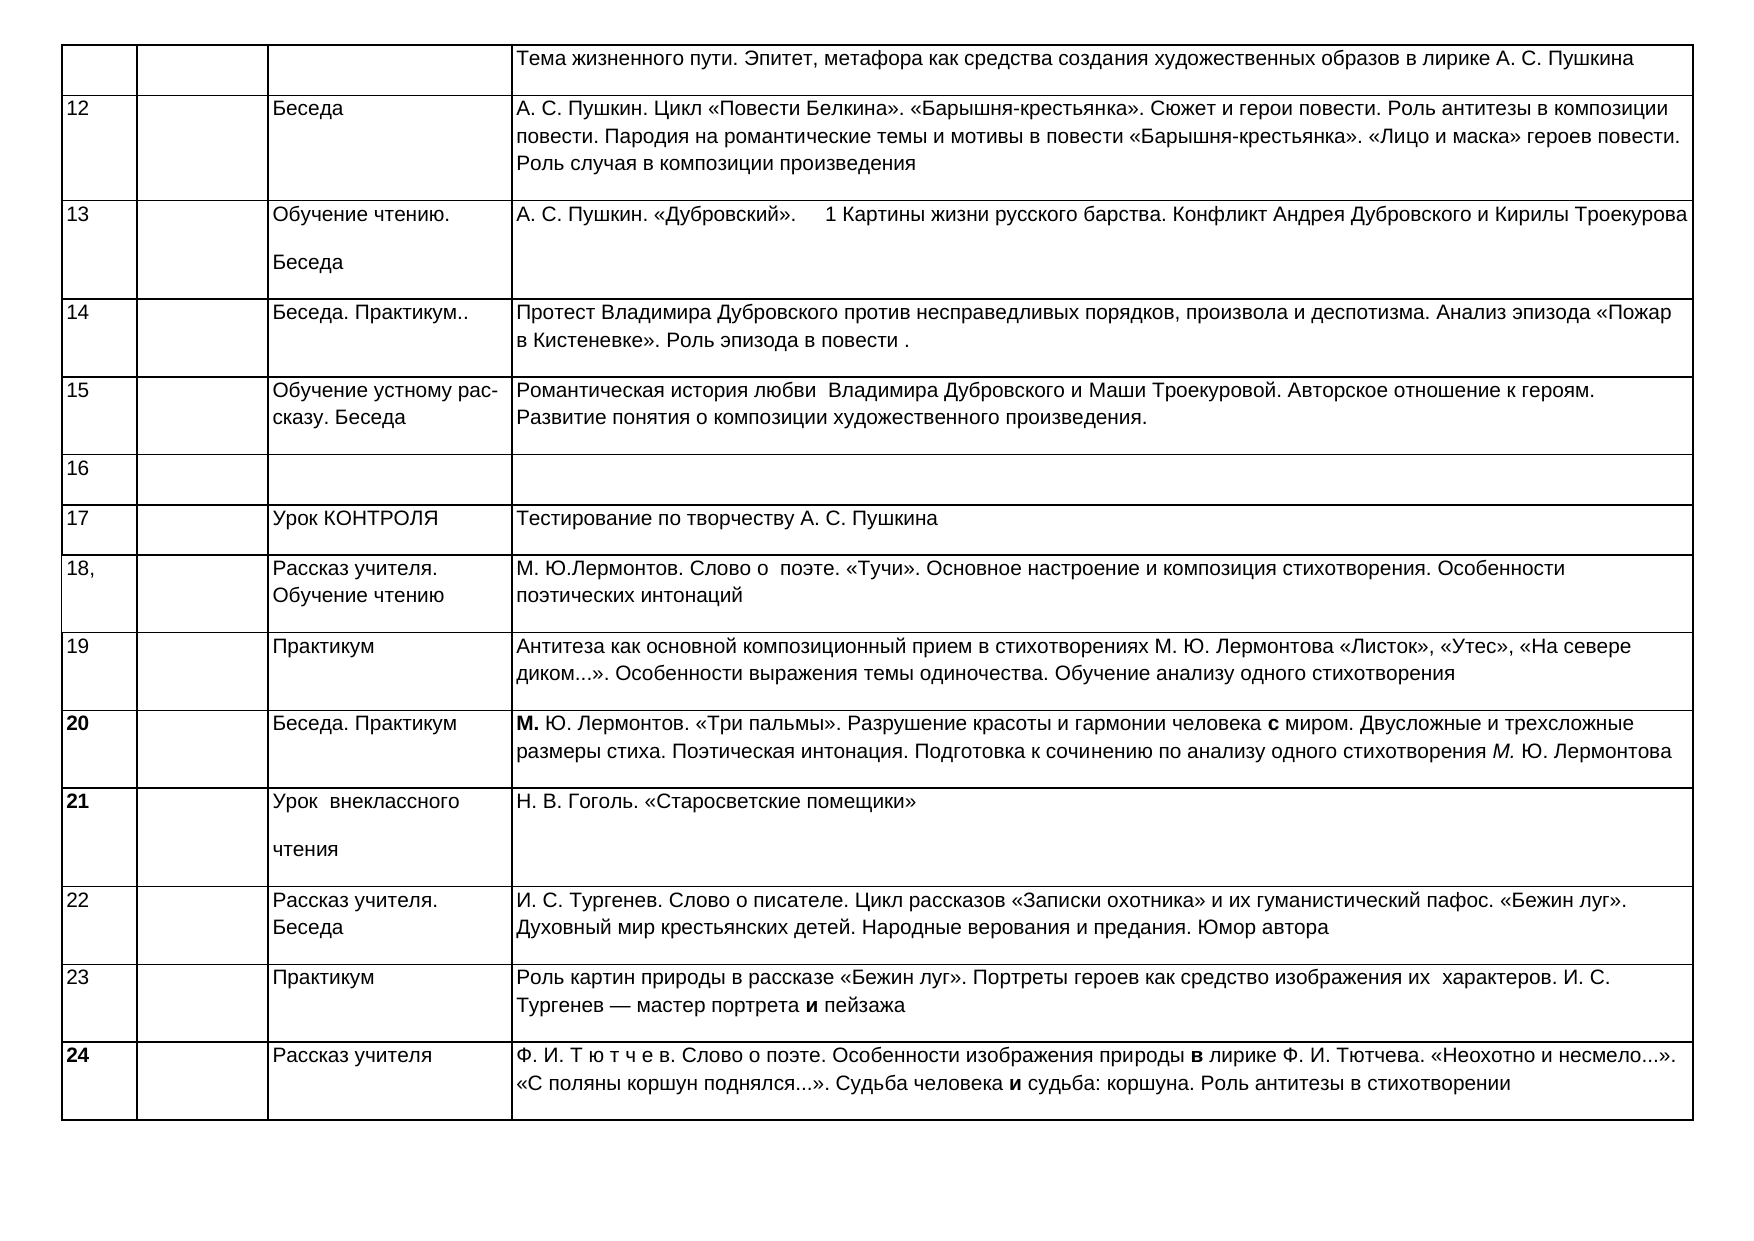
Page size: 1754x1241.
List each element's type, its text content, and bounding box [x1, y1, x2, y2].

table_cell Беседа. Практикум [269, 711, 511, 787]
table_cell 16 [63, 455, 136, 504]
table_cell 21 [63, 789, 136, 886]
table_cell [138, 300, 267, 376]
table_cell И. С. Тургенев. Слово о писателе. Цикл рассказов «Записки охотника» и их гуманистический пафос. «Бежин луг». Духовный мир крестьянских детей. Народные верования и предания. Юмор автора [513, 887, 1692, 963]
table_cell [138, 201, 267, 298]
table_cell [138, 46, 267, 94]
table_cell Роль картин природы в рассказе «Бежин луг». Портреты героев как средство изображения их характеров. И. С. Тургенев — мастер портрета и пейзажа [513, 965, 1692, 1041]
table_cell [138, 556, 267, 632]
table_cell Рассказ учителя [269, 1043, 511, 1119]
table_cell Обучение чтению. Беседа [269, 201, 511, 298]
table_cell 24 [63, 1043, 136, 1119]
table_cell 14 [63, 300, 136, 376]
table_cell [138, 965, 267, 1041]
table_cell [269, 455, 511, 504]
table_cell Протест Владимира Дубровского против несправедливых порядков, произвола и деспотизма. Анализ эпизода «Пожар в Кистеневке». Роль эпизода в повести . [513, 300, 1692, 376]
table_cell Практикум [269, 965, 511, 1041]
table_cell 18, [62, 556, 136, 632]
table_cell Рассказ учителя. Обучение чтению [269, 556, 511, 632]
table_cell [138, 1043, 267, 1119]
table_cell М. Ю. Лермонтов. «Три пальмы». Разрушение красоты и гармонии человека с миром. Двусложные и трехсложные размеры стиха. Поэтическая интонация. Подготовка к сочинению по анализу одного стихотворения М. Ю. Лермонтова [513, 711, 1692, 787]
table_cell Урок внеклассного чтения [269, 789, 511, 886]
table_cell Н. В. Гоголь. «Старосветские помещики» [513, 789, 1692, 886]
table_cell [138, 455, 267, 504]
table_cell 23 [63, 965, 136, 1041]
table_cell 12 [63, 96, 136, 200]
table_cell Практикум [269, 633, 511, 709]
table_cell [138, 887, 267, 963]
table_cell [138, 378, 267, 454]
table_cell Романтическая история любви Владимира Дубровского и Maши Троекуровой. Авторское отношение к героям. Развитие понятия о композиции художественного произведения. [513, 378, 1692, 454]
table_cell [269, 46, 511, 94]
table_cell [138, 633, 267, 709]
table_cell 19 [63, 633, 136, 709]
table_cell 13 [63, 201, 136, 298]
table_cell Беседа [269, 96, 511, 200]
table_cell Обучение устному рассказу. Беседа [269, 378, 511, 454]
table_cell 22 [63, 887, 136, 963]
table_cell Ф. И. Т ю т ч е в. Слово о поэте. Особенности изображения природы в лирике Ф. И. Тютчева. «Неохотно и несмело...». «С поляны коршун поднялся...». Судьба человека и судьба: коршуна. Роль антитезы в стихотворении [513, 1043, 1692, 1119]
table_cell [138, 711, 267, 787]
table_cell 11 [63, 46, 136, 94]
table_cell 15 [63, 378, 136, 454]
table_cell М. Ю.Лермонтов. Слово о поэте. «Тучи». Основное настроение и композиция стихотворения. Особенности поэтических интонаций [513, 556, 1692, 632]
table_cell [138, 789, 267, 886]
table_cell Беседа. Практикум.. [269, 300, 511, 376]
table_cell Тестирование по творчеству А. С. Пушкина [513, 506, 1692, 554]
table_cell Урок КОНТРОЛЯ [269, 506, 511, 554]
table_cell А. С. Пушкин. «Дубровский». 1 Картины жизни русского барства. Конфликт Андрея Дубровского и Кирилы Троекурова [513, 201, 1692, 298]
table_cell 20 [63, 711, 136, 787]
table_cell [138, 506, 267, 554]
table_cell А. С. Пушкин. Цикл «Повести Белкина». «Барышня-крестьянка». Сюжет и герои повести. Роль антитезы в композиции повести. Пародия на романтические темы и мотивы в повести «Барышня-крестьянка». «Лицо и маска» героев повести. Роль случая в композиции произведения [513, 96, 1692, 200]
table_cell 17 [63, 506, 136, 554]
table_cell Антитеза как основной композиционный прием в стихотворениях М. Ю. Лермонтова «Листок», «Утес», «На севере диком...». Особенности выражения темы одиночества. Обучение анализу одного стихотворения [513, 633, 1692, 709]
table_cell [138, 96, 267, 200]
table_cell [513, 46, 1692, 94]
table_cell [513, 455, 1692, 504]
table_cell Рассказ учителя. Беседа [269, 887, 511, 963]
